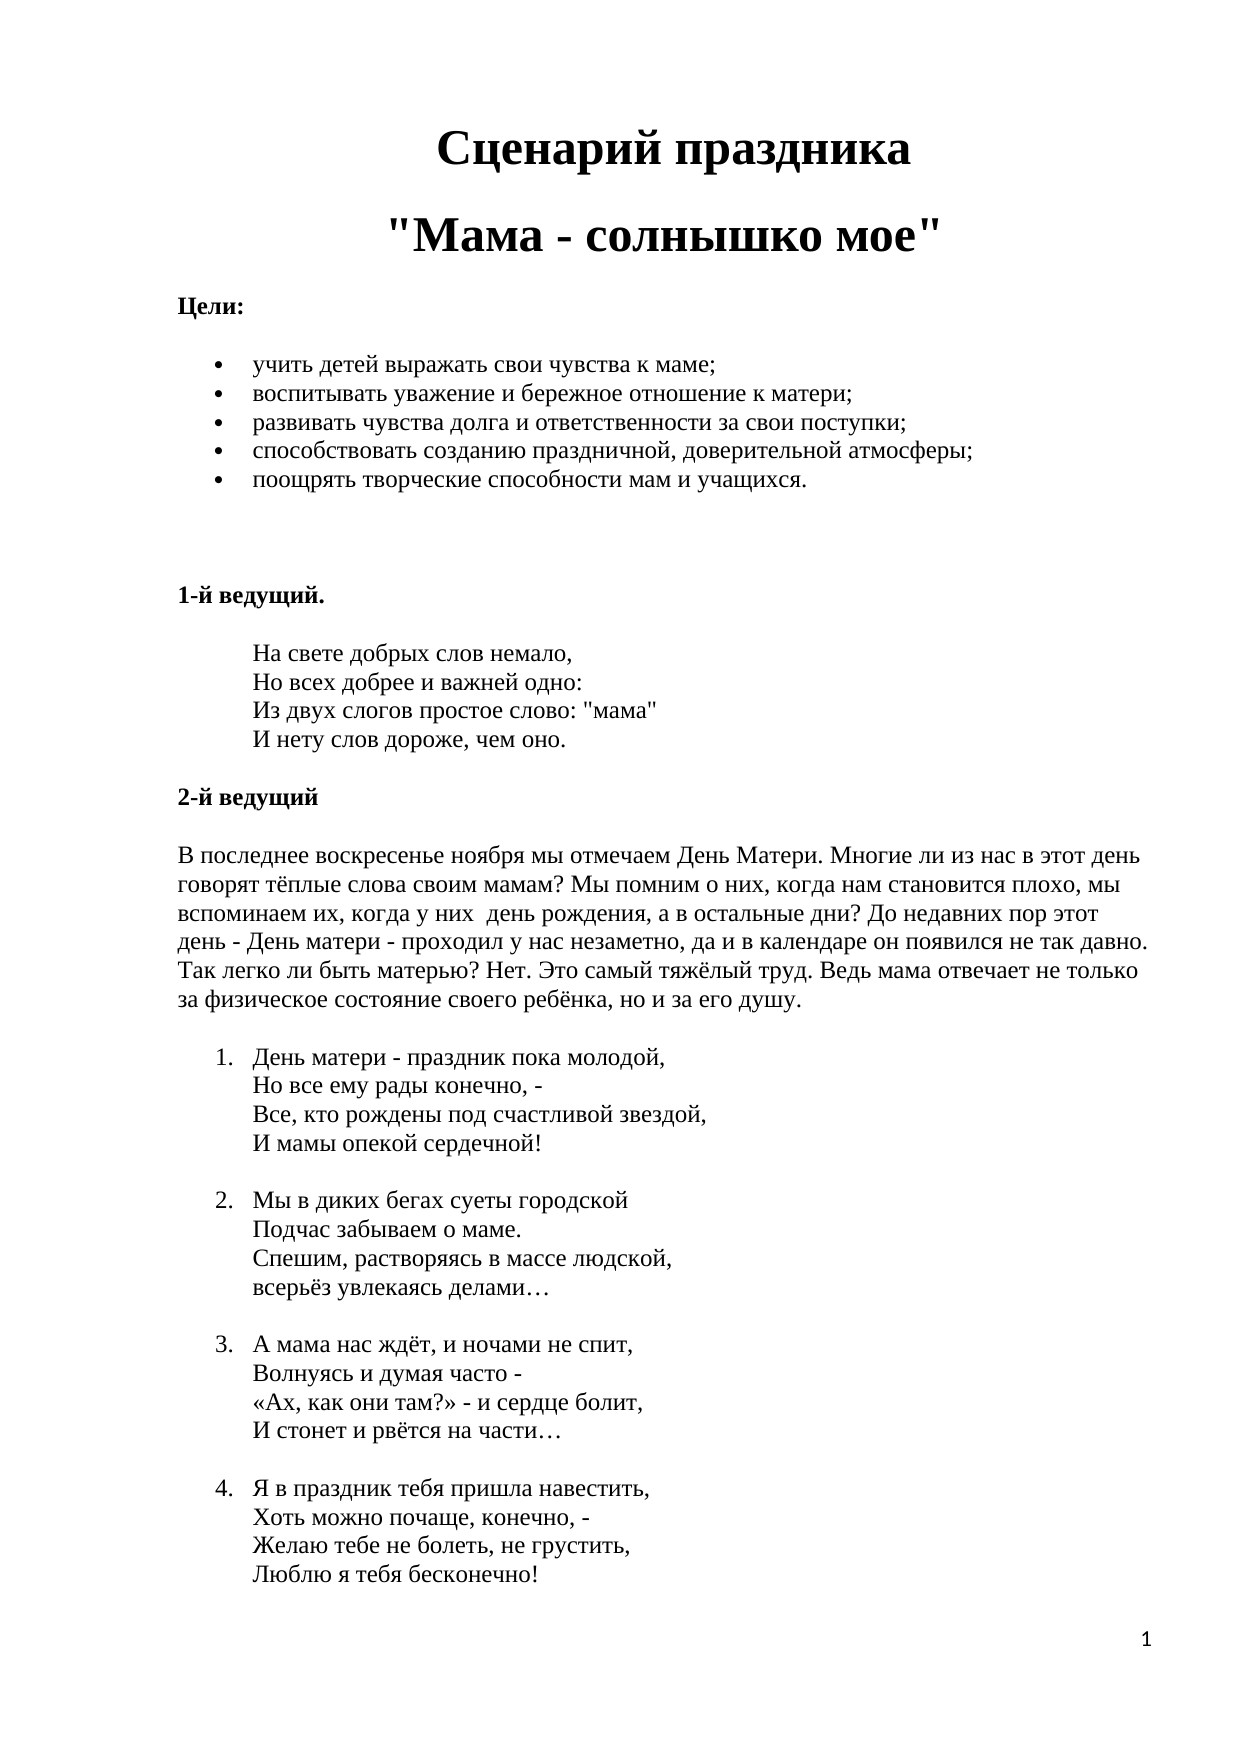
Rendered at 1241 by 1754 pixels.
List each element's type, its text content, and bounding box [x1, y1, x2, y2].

text "Мама - солнышко мое" [177, 205, 1152, 262]
list И мамы опекой сердечной! [252, 1128, 1152, 1157]
list Подчас забываем о маме. [252, 1214, 1152, 1243]
list Спешим, растворяясь в массе людской, [252, 1243, 1152, 1272]
list Мы в диких бегах суеты городской [215, 1186, 1152, 1214]
text Цели: [177, 291, 1152, 320]
list способствовать созданию праздничной, доверительной атмосферы; [215, 436, 1152, 464]
list Желаю тебе не болеть, не грустить, [252, 1531, 1152, 1559]
list Но все ему рады конечно, - [252, 1071, 1152, 1099]
text 2-й ведущий [177, 782, 1152, 811]
list И стонет и рвётся на части… [252, 1416, 1152, 1444]
list воспитывать уважение и бережное отношение к матери; [215, 378, 1152, 407]
list Люблю я тебя бесконечно! [252, 1559, 1152, 1588]
list Все, кто рождены под счастливой звездой, [252, 1099, 1152, 1128]
list А мама нас ждёт, и ночами не спит, [215, 1329, 1152, 1358]
list всерьёз увлекаясь делами… [252, 1272, 1152, 1301]
list учить детей выражать свои чувства к маме; [215, 349, 1152, 378]
list На свете добрых слов немало, Но всех добрее и важней одно: Из двух слогов простое слово: "мама" И нету слов дороже, чем оно. [252, 638, 1152, 753]
list Волнуясь и думая часто - [252, 1358, 1152, 1387]
list «Ах, как они там?» - и сердце болит, [252, 1387, 1152, 1416]
text Сценарий праздника [177, 118, 1152, 176]
list День матери - праздник пока молодой, [215, 1042, 1152, 1071]
list поощрять творческие способности мам и учащихся. [215, 464, 1152, 493]
text В последнее воскресенье ноября мы отмечаем День Матери. Многие ли из нас в этот день говорят тёплые слова своим мамам? Мы помним о них, когда нам становится плохо, мы вспоминаем их, когда у них день рождения, а в остальные дни? До недавних пор этот день - День матери - проходил у нас незаметно, да и в календаре он появился не так давно. Так легко ли быть матерью? Нет. Это самый тяжёлый труд. Ведь мама отвечает не только за физическое состояние своего ребёнка, но и за его душу. [177, 840, 1152, 1013]
list развивать чувства долга и ответственности за свои поступки; [215, 407, 1152, 436]
list Хоть можно почаще, конечно, - [252, 1502, 1152, 1531]
list Я в праздник тебя пришла навестить, [215, 1473, 1152, 1502]
text 1-й ведущий. [177, 580, 1152, 609]
